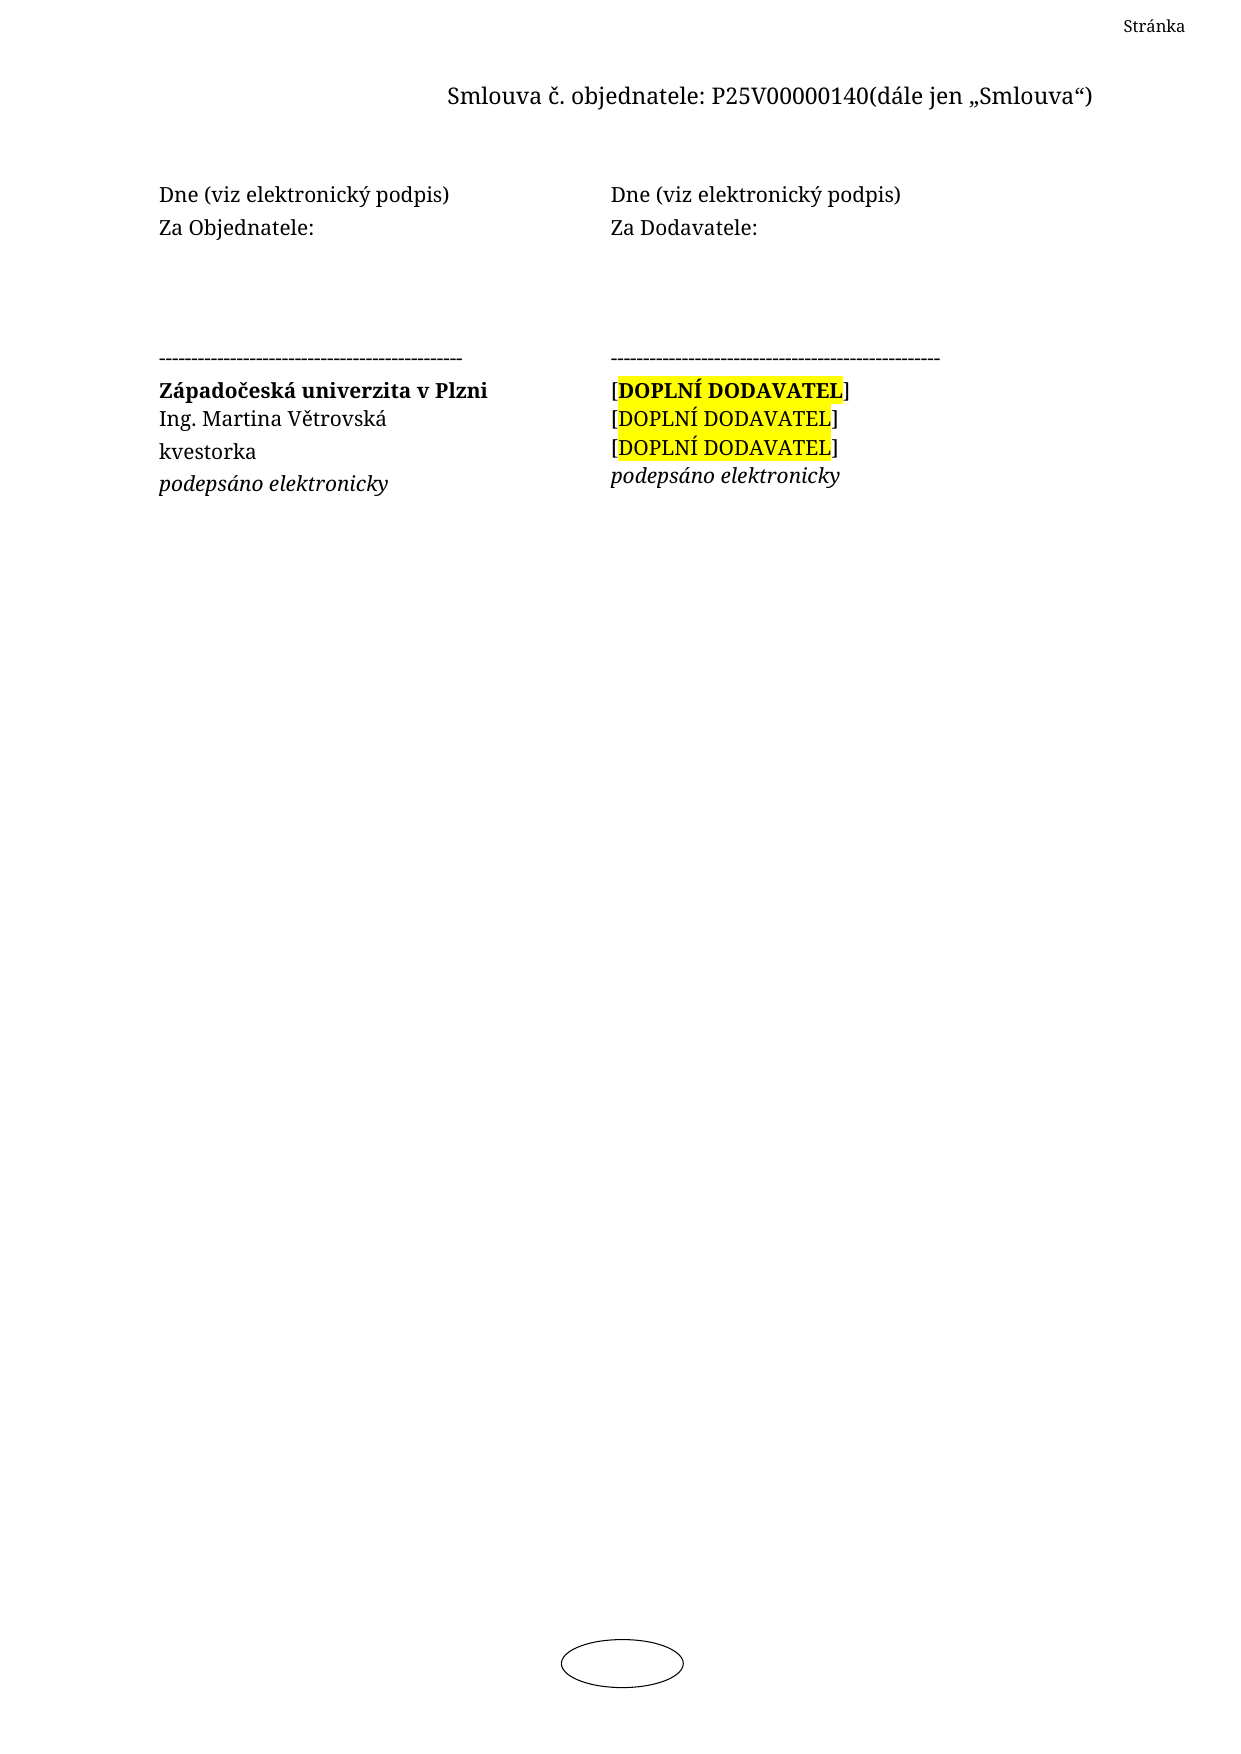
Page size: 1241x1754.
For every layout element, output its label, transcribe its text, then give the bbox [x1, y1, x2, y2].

table_header Dne (viz elektronický podpis) Za Dodavatele: --------------------------------------------------- [DOPLNÍ DODAVATEL] [DOPLNÍ DODAVATEL] [DOPLNÍ DODAVATEL] podepsáno elektronicky [599, 180, 1051, 498]
table_header Dne (viz elektronický podpis) Za Objednatele: ----------------------------------------------- Západočeská univerzita v Plzni Ing. Martina Větrovská kvestorka podepsáno elektronicky [148, 180, 599, 498]
